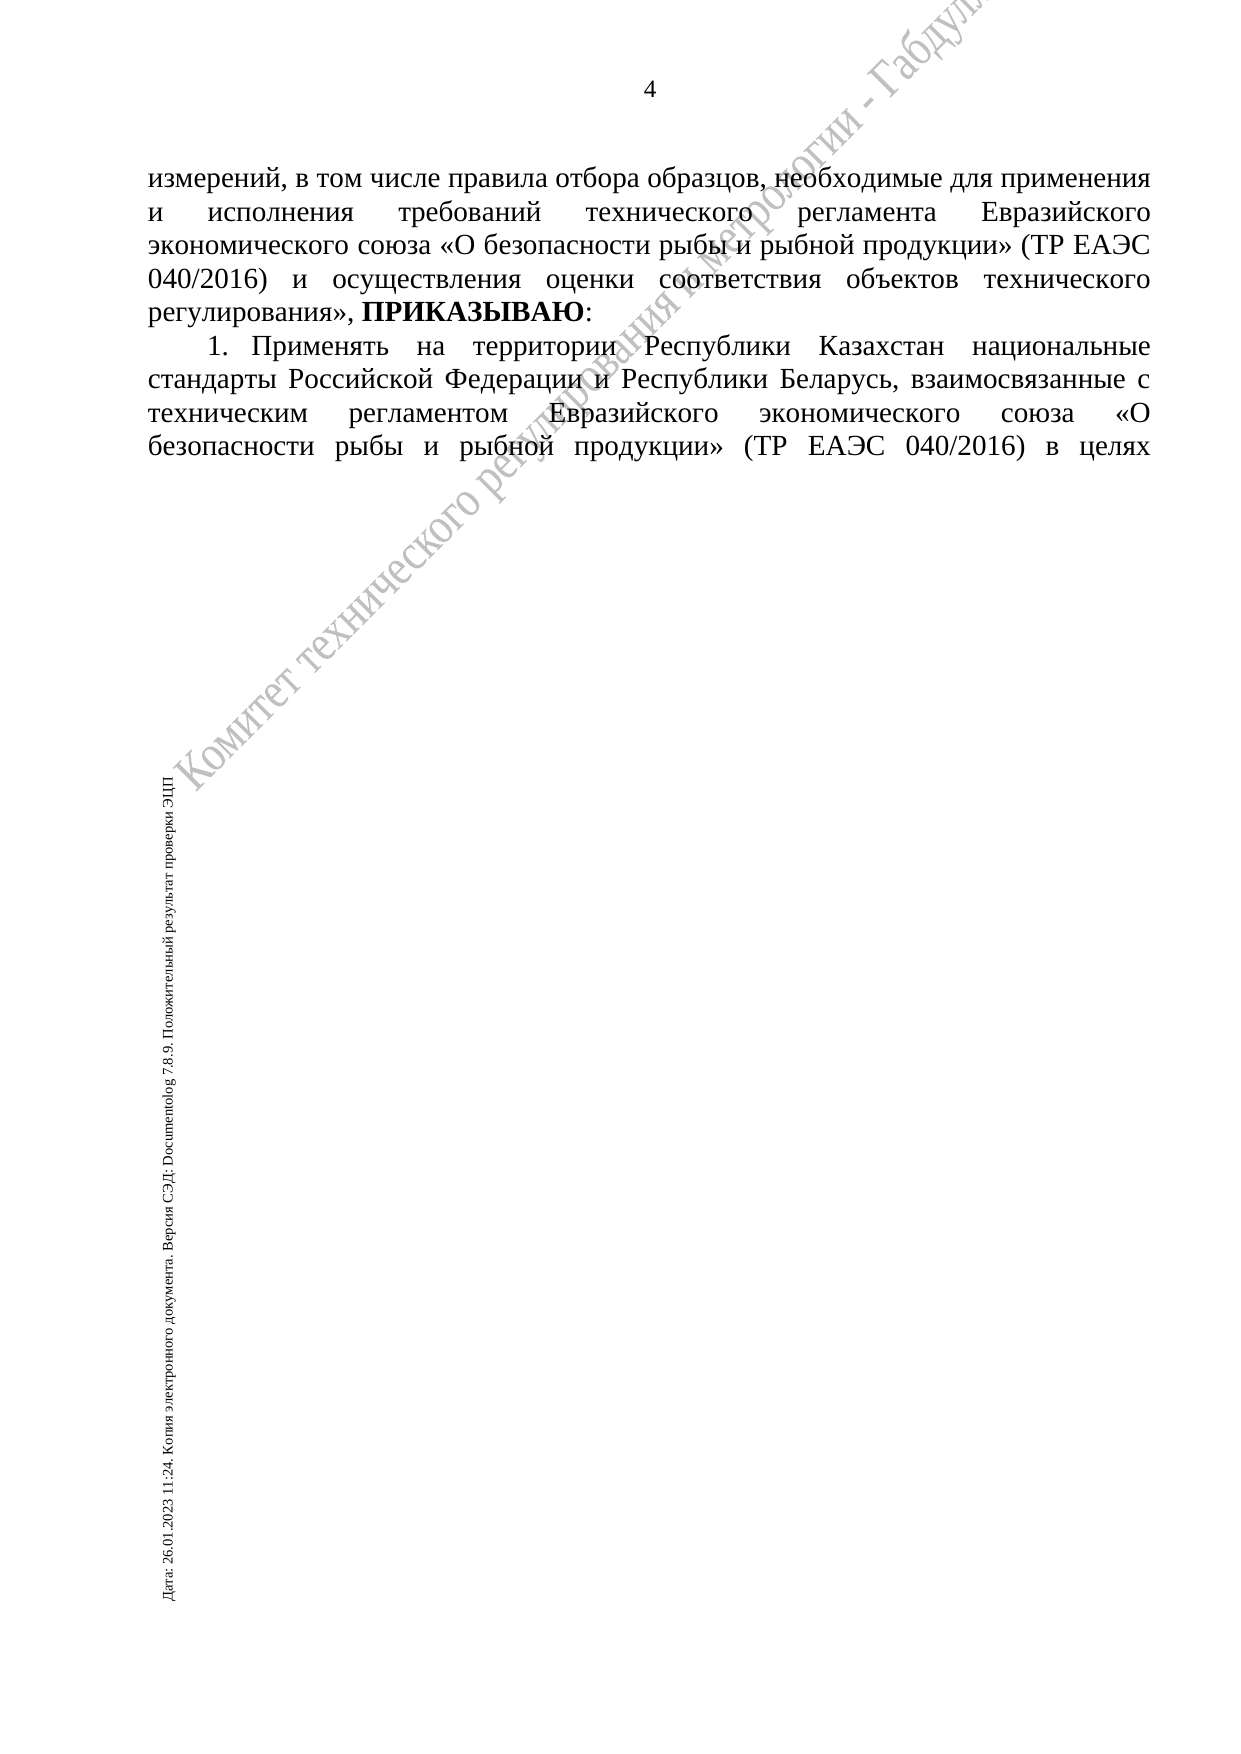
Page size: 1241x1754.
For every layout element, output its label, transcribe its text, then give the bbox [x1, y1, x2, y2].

list Применять на территории Республики Казахстан национальные стандарты Российской Федерации и Республики Беларусь, взаимосвязанные с техническим регламентом Евразийского экономического союза «О безопасности рыбы и рыбной продукции» (ТР ЕАЭС 040/2016) в целях обеспечения соблюдения требований технического регламента, проведения исследований (испытаний) и измерений при оценке соответствия объектов технического регулирования требованиям технического регламента согласно приложению к настоящему приказу. [148, 328, 1152, 462]
text В соответствии с пунктом 1 статьи 27 Закона Республики Казахстан от 5 октября 2018 года № 183 «О стандартизации», Решением Коллегии Евразийской экономической комиссии от 19 июля 2022 года № 107 «О перечне международных и региональных (межгосударственных) стандартов, а в случае их отсутствия – национальных (государственных) стандартов, в результате применения которых на добровольной основе обеспечивается соблюдение требований технического регламента Евразийского экономического союза «О безопасности рыбы и рыбной продукции» (ТР ЕАЭС 040/2016), и перечне международных и региональных (межгосударственных) стандартов, а в случае их отсутствия – национальных (государственных) стандартов, содержащих правила и методы исследований (испытаний) и измерений, в том числе правила отбора образцов, необходимые для применения и исполнения требований технического регламента Евразийского экономического союза «О безопасности рыбы и рыбной продукции» (ТР ЕАЭС 040/2016) и осуществления оценки соответствия объектов технического регулирования», ПРИКАЗЫВАЮ: [148, 160, 1152, 328]
